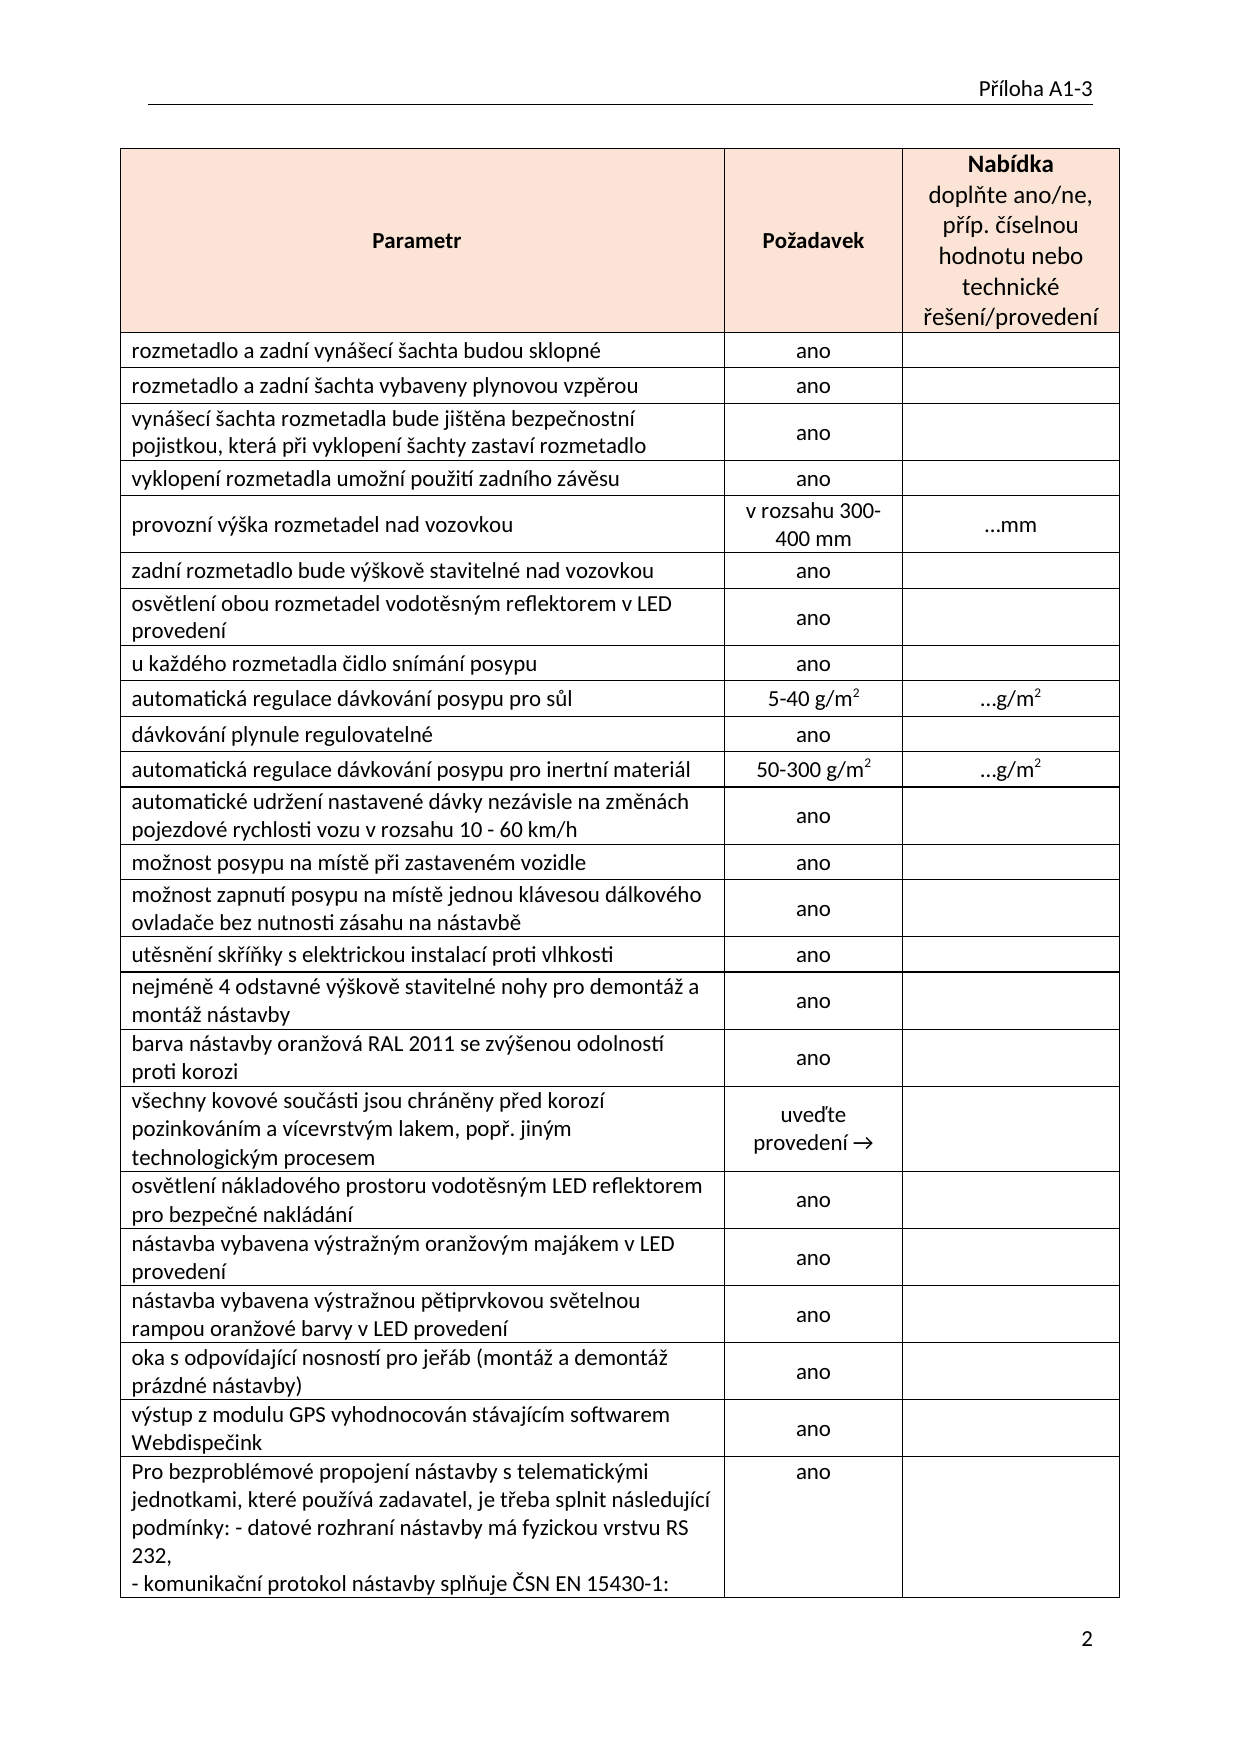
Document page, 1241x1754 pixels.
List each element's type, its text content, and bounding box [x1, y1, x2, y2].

table_cell ano [725, 553, 902, 588]
table_cell [903, 1343, 1119, 1399]
table_cell ano [725, 1400, 902, 1456]
table_cell [903, 1087, 1119, 1171]
table_cell [903, 973, 1119, 1028]
table_header Parametr [121, 149, 724, 332]
table_cell osvětlení nákladového prostoru vodotěsným LED reflektorem pro bezpečné nakládání [121, 1172, 724, 1228]
table_cell nástavba vybavena výstražným oranžovým majákem v LED provedení [121, 1229, 724, 1285]
table_cell ano [725, 368, 902, 403]
table_cell ano [725, 461, 902, 495]
table_header Nabídka doplňte ano/ne, příp. číselnou hodnotu nebo technické řešení/provedení [903, 149, 1119, 332]
table_cell ano [725, 1229, 902, 1285]
table_cell ano [725, 937, 902, 971]
table_cell automatické udržení nastavené dávky nezávisle na změnách pojezdové rychlosti vozu v rozsahu 10 - 60 km/h [121, 788, 724, 843]
table_cell ano [725, 1172, 902, 1228]
table_cell [903, 845, 1119, 879]
table_cell ano [725, 1343, 902, 1399]
table_cell uveďte provedení → [725, 1087, 902, 1171]
table_cell nejméně 4 odstavné výškově stavitelné nohy pro demontáž a montáž nástavby [121, 973, 724, 1028]
table_cell ano [725, 973, 902, 1028]
table_cell ano [725, 788, 902, 843]
table_cell ano [725, 845, 902, 879]
table_cell [903, 368, 1119, 403]
table_cell ano [725, 1030, 902, 1086]
table_cell ano [725, 1457, 902, 1597]
table_cell [903, 1457, 1119, 1597]
table_cell 50-300 g/m2 [725, 752, 902, 786]
table_cell rozmetadlo a zadní vynášecí šachta budou sklopné [121, 333, 724, 367]
table_cell [903, 788, 1119, 843]
table_cell [903, 1400, 1119, 1456]
table_cell vyklopení rozmetadla umožní použití zadního závěsu [121, 461, 724, 495]
table_cell vynášecí šachta rozmetadla bude jištěna bezpečnostní pojistkou, která při vyklopení šachty zastaví rozmetadlo [121, 404, 724, 460]
table_cell [903, 937, 1119, 971]
table_cell u každého rozmetadla čidlo snímání posypu [121, 646, 724, 680]
table_cell možnost zapnutí posypu na místě jednou klávesou dálkového ovladače bez nutnosti zásahu na nástavbě [121, 880, 724, 936]
table_cell ano [725, 646, 902, 680]
table_cell ano [725, 404, 902, 460]
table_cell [121, 1457, 724, 1597]
table_cell nástavba vybavena výstražnou pětiprvkovou světelnou rampou oranžové barvy v LED provedení [121, 1286, 724, 1342]
table_cell ano [725, 589, 902, 645]
table_cell ano [725, 333, 902, 367]
table_cell automatická regulace dávkování posypu pro inertní materiál [121, 752, 724, 786]
table_cell [903, 1030, 1119, 1086]
table_cell [903, 589, 1119, 645]
table_cell 5-40 g/m2 [725, 681, 902, 716]
table_cell ano [725, 1286, 902, 1342]
table_cell automatická regulace dávkování posypu pro sůl [121, 681, 724, 716]
table_cell [903, 553, 1119, 588]
table_cell osvětlení obou rozmetadel vodotěsným reflektorem v LED provedení [121, 589, 724, 645]
table_cell zadní rozmetadlo bude výškově stavitelné nad vozovkou [121, 553, 724, 588]
table_cell …g/m2 [903, 752, 1119, 786]
table_cell [903, 404, 1119, 460]
table_cell [903, 1286, 1119, 1342]
table_cell provozní výška rozmetadel nad vozovkou [121, 496, 724, 552]
table_cell [903, 461, 1119, 495]
table_cell oka s odpovídající nosností pro jeřáb (montáž a demontáž prázdné nástavby) [121, 1343, 724, 1399]
table_cell [903, 880, 1119, 936]
table_header Požadavek [725, 149, 902, 332]
table_cell [903, 717, 1119, 751]
table_cell možnost posypu na místě při zastaveném vozidle [121, 845, 724, 879]
table_cell [903, 646, 1119, 680]
table_cell utěsnění skříňky s elektrickou instalací proti vlhkosti [121, 937, 724, 971]
table_cell [903, 1229, 1119, 1285]
table_cell dávkování plynule regulovatelné [121, 717, 724, 751]
table_cell výstup z modulu GPS vyhodnocován stávajícím softwarem Webdispečink [121, 1400, 724, 1456]
table_cell barva nástavby oranžová RAL 2011 se zvýšenou odolností proti korozi [121, 1030, 724, 1086]
table_cell …mm [903, 496, 1119, 552]
table_cell [903, 1172, 1119, 1228]
table_cell ano [725, 880, 902, 936]
table_cell ano [725, 717, 902, 751]
table_cell v rozsahu 300-400 mm [725, 496, 902, 552]
table_cell rozmetadlo a zadní šachta vybaveny plynovou vzpěrou [121, 368, 724, 403]
table_cell …g/m2 [903, 681, 1119, 716]
table_cell [903, 333, 1119, 367]
table_cell všechny kovové součásti jsou chráněny před korozí pozinkováním a vícevrstvým lakem, popř. jiným technologickým procesem [121, 1087, 724, 1171]
